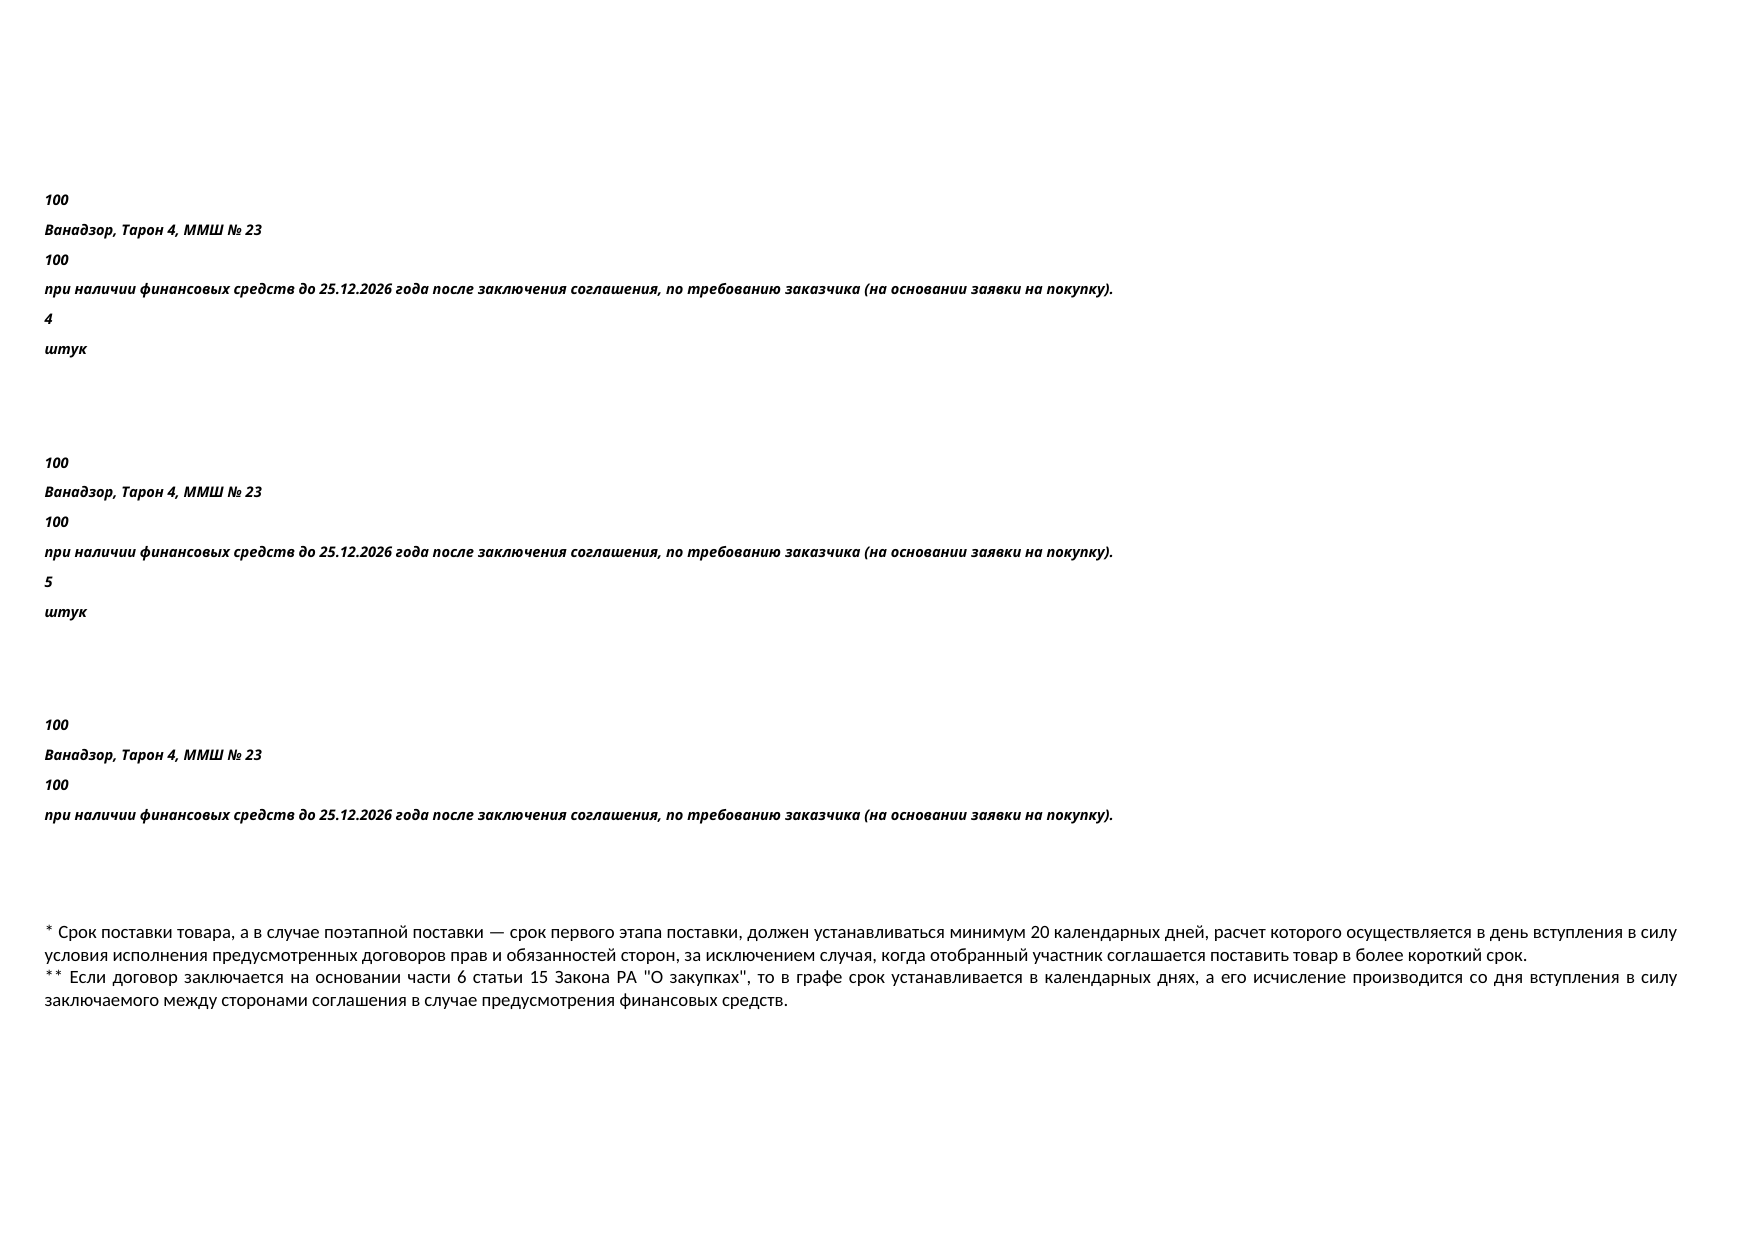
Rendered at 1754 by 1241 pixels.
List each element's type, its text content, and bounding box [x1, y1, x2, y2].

text * Срок поставки товара, а в случае поэтапной поставки — срок первого этапа поставки, должен устанавливаться минимум 20 календарных дней, расчет которого осуществляется в день вступления в силу условия исполнения предусмотренных договоров прав и обязанностей сторон, за исключением случая, когда отобранный участник соглашается поставить товар в более короткий срок. [44, 920, 1680, 966]
text ** Если договор заключается на основании части 6 статьи 15 Закона РА "О закупках", то в графе срок устанавливается в календарных днях, а его исчисление производится со дня вступления в силу заключаемого между сторонами соглашения в случае предусмотрения финансовых средств. [44, 966, 1680, 1012]
